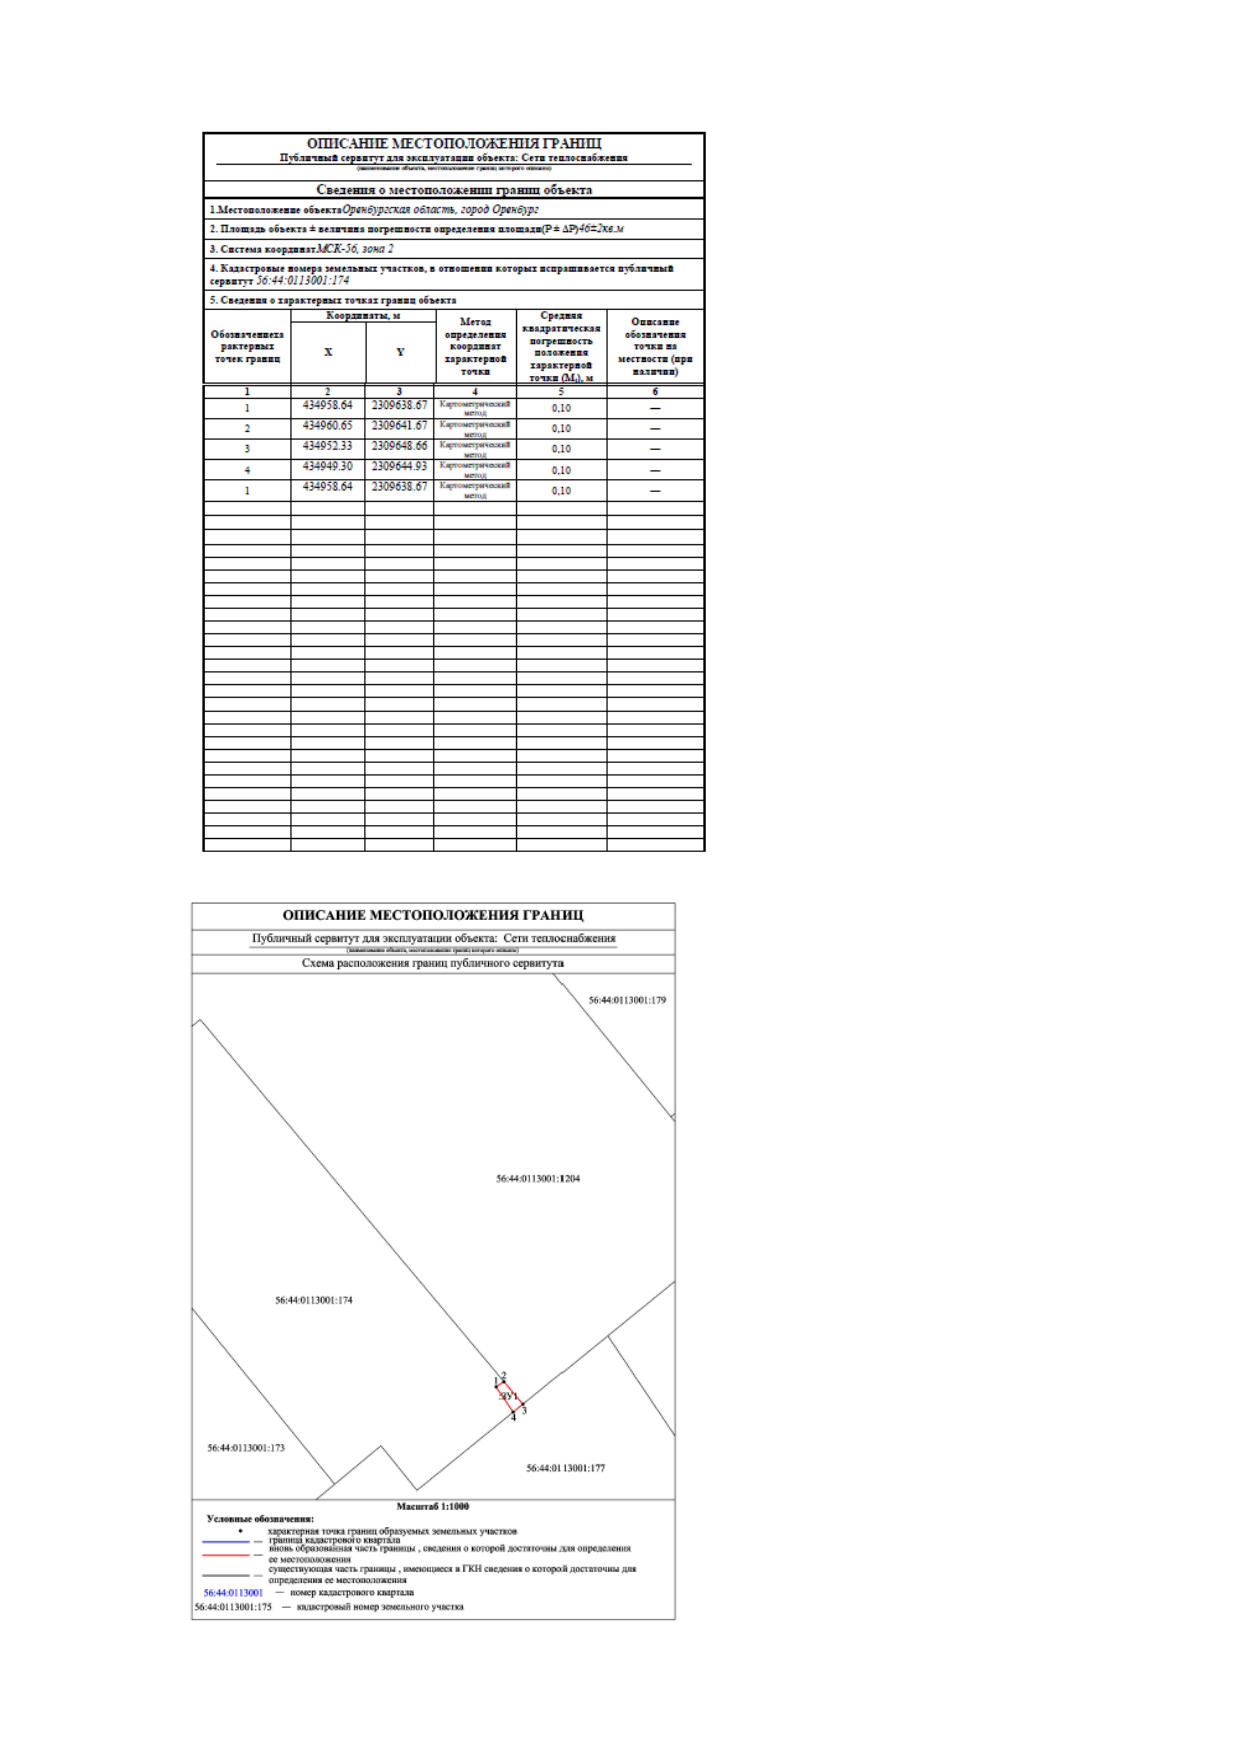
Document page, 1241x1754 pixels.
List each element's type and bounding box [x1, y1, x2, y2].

picture [177, 885, 685, 1629]
picture [177, 118, 719, 866]
